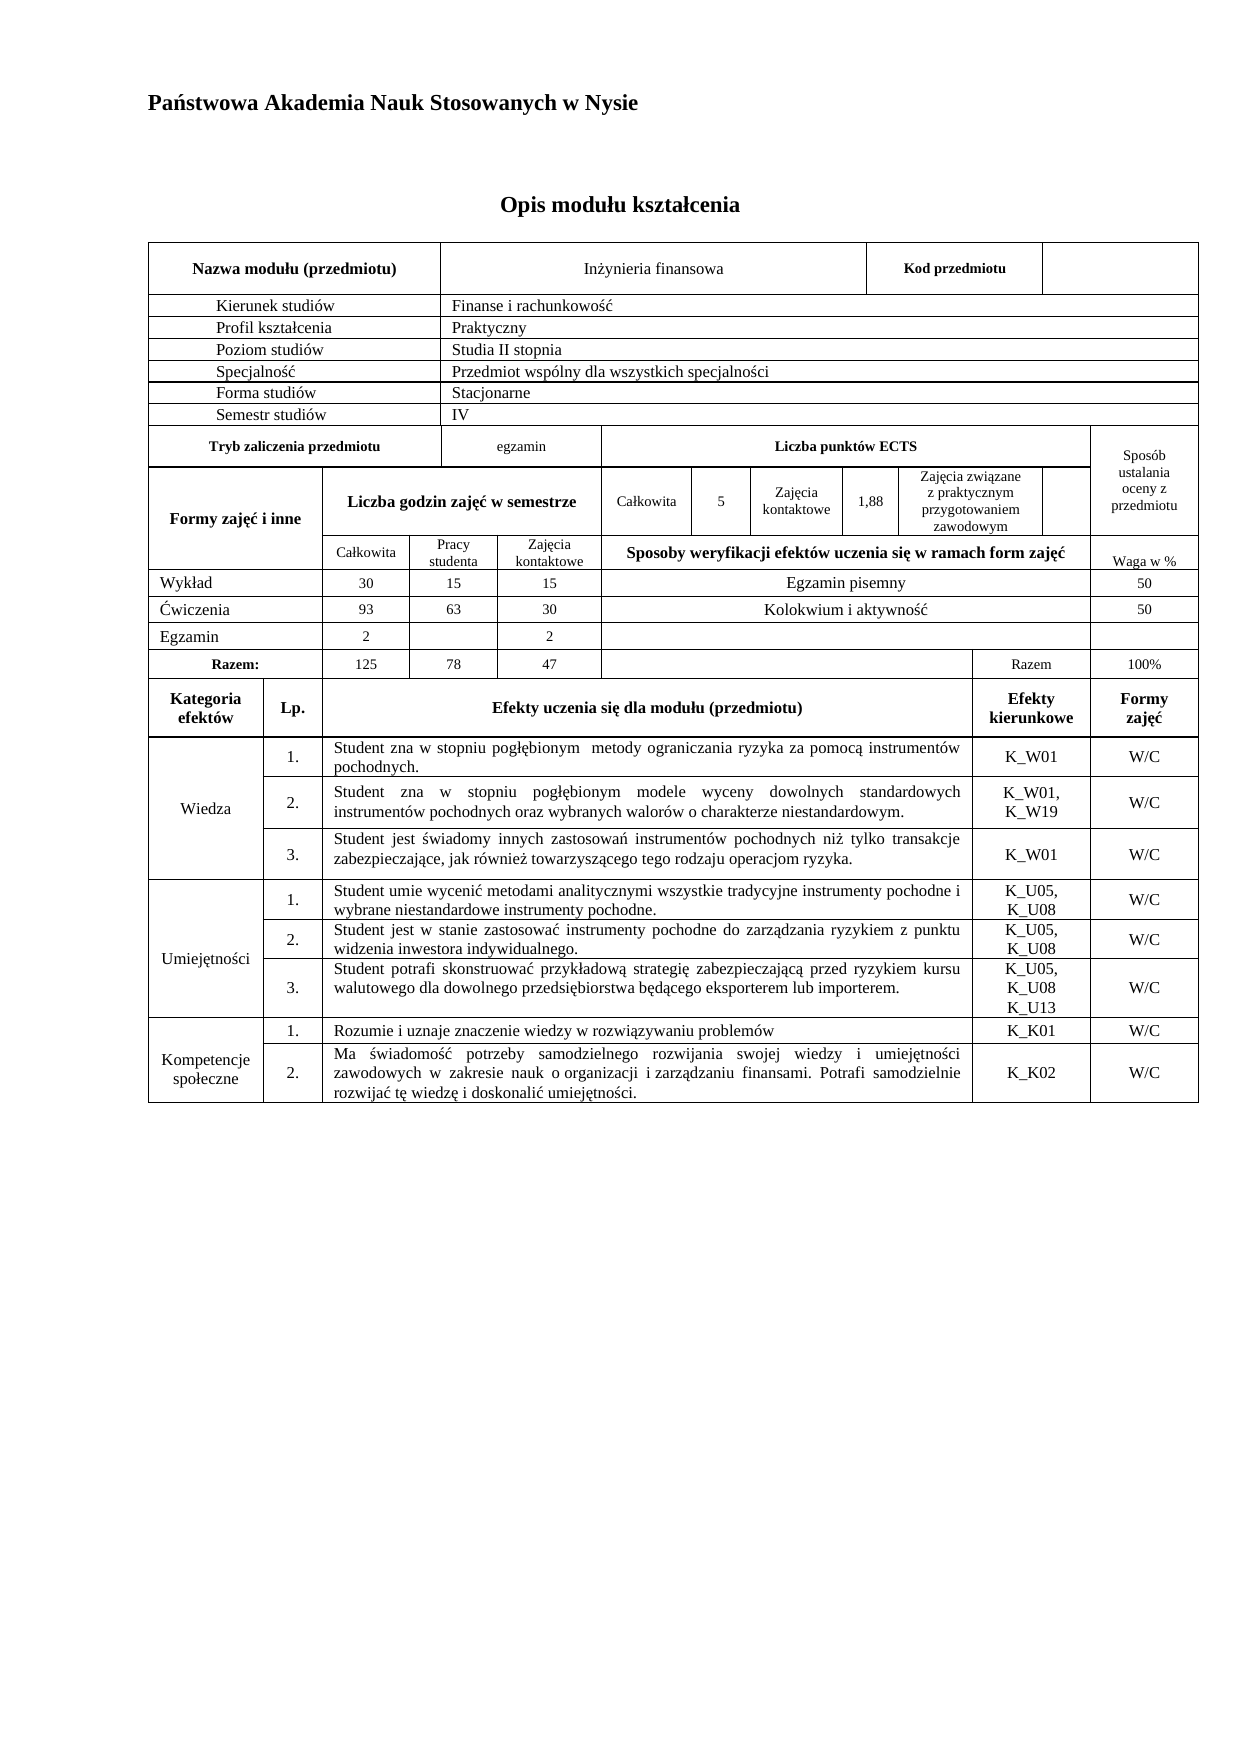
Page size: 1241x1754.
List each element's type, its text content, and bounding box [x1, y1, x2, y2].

table_cell Tryb zaliczenia przedmiotu [149, 426, 441, 466]
table_cell Lp. [264, 679, 322, 736]
table_cell Całkowita [602, 468, 691, 534]
table_cell Poziom studiów [149, 339, 440, 359]
table_cell 3. [264, 959, 322, 1017]
table_cell Student zna w stopniu pogłębionym modele wyceny dowolnych standardowych instrumentów pochodnych oraz wybranych walorów o charakterze niestandardowym. [323, 777, 972, 828]
table_cell K_U05, K_U08 K_U13 [973, 959, 1090, 1017]
table_cell Wykład [149, 570, 322, 596]
table_cell Zajęcia kontaktowe [751, 468, 842, 534]
table_header Inżynieria finansowa [441, 243, 866, 294]
table_cell Całkowita [323, 536, 409, 569]
table_cell Semestr studiów [149, 404, 440, 425]
table_cell W/C [1091, 738, 1198, 776]
table_cell Formy zajęć i inne [149, 468, 322, 569]
table_cell 50 [1091, 597, 1198, 622]
table_cell 1. [264, 880, 322, 919]
table_cell 93 [323, 597, 409, 622]
table_cell Studia II stopnia [441, 339, 1198, 359]
table_cell Ma świadomość potrzeby samodzielnego rozwijania swojej wiedzy i umiejętności zawodowych w zakresie nauk o organizacji i zarządzaniu finansami. Potrafi samodzielnie rozwijać tę wiedzę i doskonalić umiejętności. [323, 1044, 972, 1102]
table_cell K_W01 [973, 829, 1090, 879]
table_cell Student jest świadomy innych zastosowań instrumentów pochodnych niż tylko transakcje zabezpieczające, jak również towarzyszącego tego rodzaju operacjom ryzyka. [323, 829, 972, 879]
table_cell 47 [498, 650, 601, 678]
table_cell W/C [1091, 829, 1198, 879]
table_cell Egzamin pisemny [602, 570, 1090, 596]
table_cell W/C [1091, 777, 1198, 828]
table_cell 3. [264, 829, 322, 879]
table_cell Kategoria efektów [149, 679, 263, 736]
text Opis modułu kształcenia [148, 191, 1092, 217]
table_cell Sposoby weryfikacji efektów uczenia się w ramach form zajęć [602, 536, 1090, 569]
table_cell 30 [323, 570, 409, 596]
table_cell 2. [264, 777, 322, 828]
table_cell Liczba punktów ECTS [602, 426, 1090, 466]
table_header Kod przedmiotu [867, 243, 1042, 294]
table_cell [602, 623, 1090, 649]
table_cell 2 [323, 623, 409, 649]
table_cell Efekty uczenia się dla modułu (przedmiotu) [323, 679, 972, 736]
table_cell Kompetencje społeczne [149, 1018, 263, 1102]
table_cell egzamin [442, 426, 601, 466]
table_cell K_W01 [973, 738, 1090, 776]
table_cell Finanse i rachunkowość [441, 295, 1198, 316]
table_cell 2 [498, 623, 601, 649]
table_cell Kierunek studiów [149, 295, 440, 316]
table_cell IV [441, 404, 1198, 425]
table_cell Zajęcia kontaktowe [498, 536, 601, 569]
table_header [1043, 243, 1198, 294]
table_cell 5 [692, 468, 750, 534]
table_cell W/C [1091, 920, 1198, 958]
table_cell Student jest w stanie zastosować instrumenty pochodne do zarządzania ryzykiem z punktu widzenia inwestora indywidualnego. [323, 920, 972, 958]
table_cell 1. [264, 738, 322, 776]
table_cell Egzamin [149, 623, 322, 649]
table_cell 1. [264, 1018, 322, 1043]
table_cell W/C [1091, 1018, 1198, 1043]
table_cell 15 [410, 570, 497, 596]
table_cell W/C [1091, 1044, 1198, 1102]
table_cell Formy zajęć [1091, 679, 1198, 736]
table_cell Wiedza [149, 738, 263, 879]
table_cell 78 [410, 650, 497, 678]
table_cell Zajęcia związane z praktycznym przygotowaniem zawodowym [899, 468, 1042, 534]
table_cell [1043, 468, 1090, 534]
table_cell 125 [323, 650, 409, 678]
table_cell Ćwiczenia [149, 597, 322, 622]
table_cell K_K01 [973, 1018, 1090, 1043]
table_cell [1091, 623, 1198, 649]
table_cell K_K02 [973, 1044, 1090, 1102]
table_header Nazwa modułu (przedmiotu) [149, 243, 440, 294]
table_cell 50 [1091, 570, 1198, 596]
table_cell K_W01, K_W19 [973, 777, 1090, 828]
table_cell Student zna w stopniu pogłębionym metody ograniczania ryzyka za pomocą instrumentów pochodnych. [419, 738, 972, 776]
table_cell K_U05, K_U08 [973, 920, 1090, 958]
table_cell [602, 650, 972, 678]
table_cell Stacjonarne [441, 383, 1198, 403]
table_cell 15 [498, 570, 601, 596]
table_cell W/C [1091, 959, 1198, 1017]
text Państwowa Akademia Nauk Stosowanych w Nysie [148, 89, 1092, 115]
table_cell Rozumie i uznaje znaczenie wiedzy w rozwiązywaniu problemów [323, 1018, 972, 1043]
table_cell Efekty kierunkowe [973, 679, 1090, 736]
table_cell Student umie wycenić metodami analitycznymi wszystkie tradycyjne instrumenty pochodne i wybrane niestandardowe instrumenty pochodne. [323, 880, 972, 919]
table_cell W/C [1091, 880, 1198, 919]
table_cell Waga w % [1091, 536, 1198, 569]
table_cell 2. [264, 920, 322, 958]
table_cell Forma studiów [149, 383, 440, 403]
table_cell Specjalność [149, 361, 440, 381]
table_cell Razem: [149, 650, 322, 678]
table_cell Przedmiot wspólny dla wszystkich specjalności [441, 361, 1198, 381]
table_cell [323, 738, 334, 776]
table_cell K_U05, K_U08 [973, 880, 1090, 919]
table_cell Student potrafi skonstruować przykładową strategię zabezpieczającą przed ryzykiem kursu walutowego dla dowolnego przedsiębiorstwa będącego eksporterem lub importerem. [323, 959, 972, 1017]
table_cell 63 [410, 597, 497, 622]
table_cell 1,88 [843, 468, 898, 534]
table_cell Umiejętności [149, 880, 263, 1017]
table_cell Kolokwium i aktywność [602, 597, 1090, 622]
table_cell Razem [973, 650, 1090, 678]
table_cell 100% [1091, 650, 1198, 678]
table_cell Liczba godzin zajęć w semestrze [323, 468, 601, 534]
table_cell Profil kształcenia [149, 317, 440, 338]
table_cell Sposób ustalania oceny z przedmiotu [1091, 426, 1198, 534]
table_cell Pracy studenta [410, 536, 497, 569]
table_cell [410, 623, 497, 649]
table_cell 2. [264, 1044, 322, 1102]
table_cell Praktyczny [441, 317, 1198, 338]
table_cell 30 [498, 597, 601, 622]
